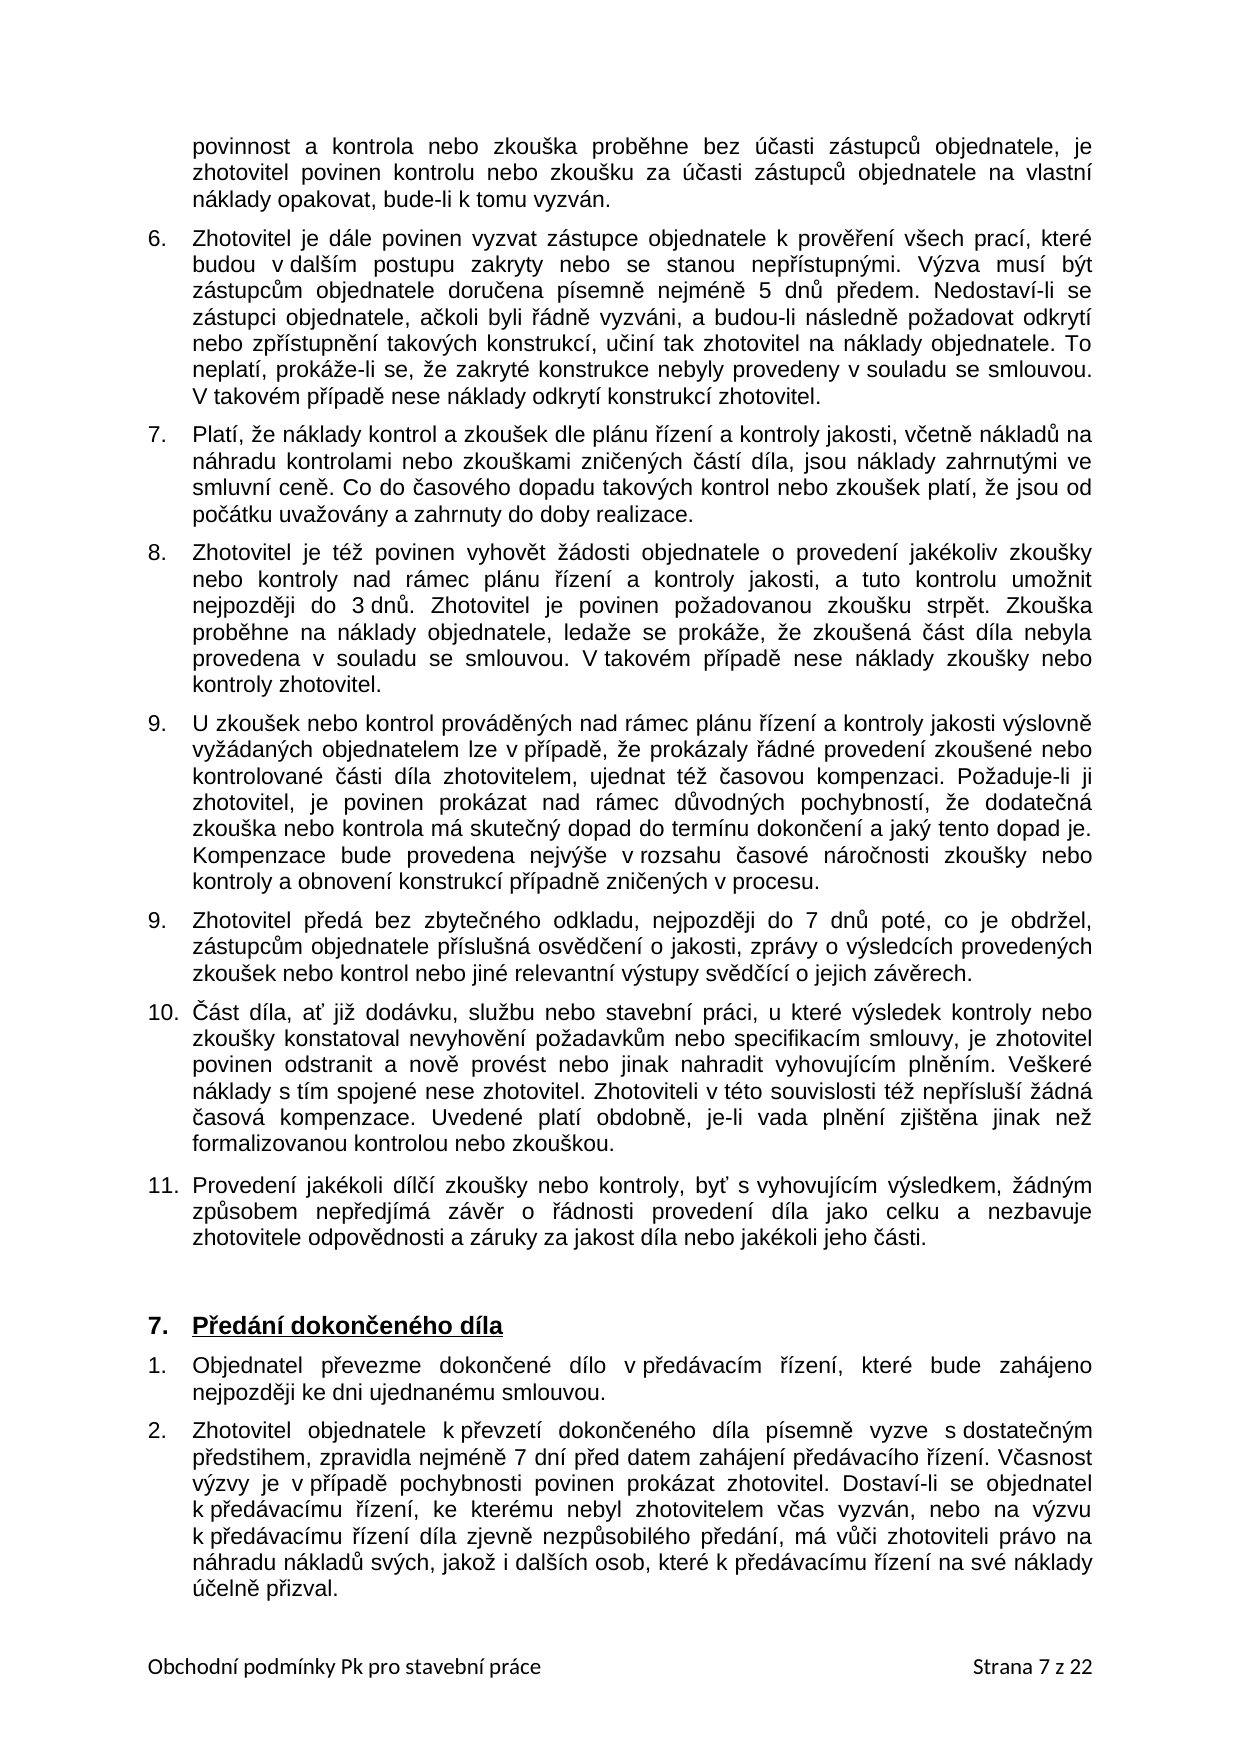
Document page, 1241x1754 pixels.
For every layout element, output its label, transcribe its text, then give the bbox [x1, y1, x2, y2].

text 10. Část díla, ať již dodávku, službu nebo stavební práci, u které výsledek kontroly nebo zkoušky konstatoval nevyhovění požadavkům nebo specifikacím smlouvy, je zhotovitel povinen odstranit a nově provést nebo jinak nahradit vyhovujícím plněním. Veškeré náklady s tím spojené nese zhotovitel. Zhotoviteli v této souvislosti též nepřísluší žádná časová kompenzace. Uvedené platí obdobně, je-li vada plnění zjištěna jinak než formalizovanou kontrolou nebo zkouškou. [148, 998, 1093, 1157]
text 9. Zhotovitel předá bez zbytečného odkladu, nejpozději do 7 dnů poté, co je obdržel, zástupcům objednatele příslušná osvědčení o jakosti, zprávy o výsledcích provedených zkoušek nebo kontrol nebo jiné relevantní výstupy svědčící o jejich závěrech. [148, 907, 1093, 986]
text 7. Platí, že náklady kontrol a zkoušek dle plánu řízení a kontroly jakosti, včetně nákladů na náhradu kontrolami nebo zkouškami zničených částí díla, jsou náklady zahrnutými ve smluvní ceně. Co do časového dopadu takových kontrol nebo zkoušek platí, že jsou od počátku uvažovány a zahrnuty do doby realizace. [148, 421, 1093, 527]
text 6. Zhotovitel je dále povinen vyzvat zástupce objednatele k prověření všech prací, které budou v dalším postupu zakryty nebo se stanou nepřístupnými. Výzva musí být zástupcům objednatele doručena písemně nejméně 5 dnů předem. Nedostaví-li se zástupci objednatele, ačkoli byli řádně vyzváni, a budou-li následně požadovat odkrytí nebo zpřístupnění takových konstrukcí, učiní tak zhotovitel na náklady objednatele. To neplatí, prokáže-li se, že zakryté konstrukce nebyly provedeny v souladu se smlouvou. V takovém případě nese náklady odkrytí konstrukcí zhotovitel. [148, 224, 1093, 409]
text 9. U zkoušek nebo kontrol prováděných nad rámec plánu řízení a kontroly jakosti výslovně vyžádaných objednatelem lze v případě, že prokázaly řádné provedení zkoušené nebo kontrolované části díla zhotovitelem, ujednat též časovou kompenzaci. Požaduje-li ji zhotovitel, je povinen prokázat nad rámec důvodných pochybností, že dodatečná zkouška nebo kontrola má skutečný dopad do termínu dokončení a jaký tento dopad je. Kompenzace bude provedena nejvýše v rozsahu časové náročnosti zkoušky nebo kontroly a obnovení konstrukcí případně zničených v procesu. [148, 710, 1093, 894]
text 1. Objednatel převezme dokončené dílo v předávacím řízení, které bude zahájeno nejpozději ke dni ujednanému smlouvou. [148, 1352, 1093, 1405]
text 8. Zhotovitel je též povinen vyhovět žádosti objednatele o provedení jakékoliv zkoušky nebo kontroly nad rámec plánu řízení a kontroly jakosti, a tuto kontrolu umožnit nejpozději do 3 dnů. Zhotovitel je povinen požadovanou zkoušku strpět. Zkouška proběhne na náklady objednatele, ledaže se prokáže, že zkoušená část díla nebyla provedena v souladu se smlouvou. V takovém případě nese náklady zkoušky nebo kontroly zhotovitel. [148, 539, 1093, 697]
text 2. Zhotovitel objednatele k převzetí dokončeného díla písemně vyzve s dostatečným předstihem, zpravidla nejméně 7 dní před datem zahájení předávacího řízení. Včasnost výzvy je v případě pochybnosti povinen prokázat zhotovitel. Dostaví-li se objednatel k předávacímu řízení, ke kterému nebyl zhotovitelem včas vyzván, nebo na výzvu k předávacímu řízení díla zjevně nezpůsobilého předání, má vůči zhotoviteli právo na náhradu nákladů svých, jakož i dalších osob, které k předávacímu řízení na své náklady účelně přizval. [148, 1417, 1093, 1602]
list Předání dokončeného díla [148, 1311, 1093, 1339]
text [148, 133, 1093, 212]
text 11. Provedení jakékoli dílčí zkoušky nebo kontroly, byť s vyhovujícím výsledkem, žádným způsobem nepředjímá závěr o řádnosti provedení díla jako celku a nezbavuje zhotovitele odpovědnosti a záruky za jakost díla nebo jakékoli jeho části. [148, 1172, 1093, 1251]
